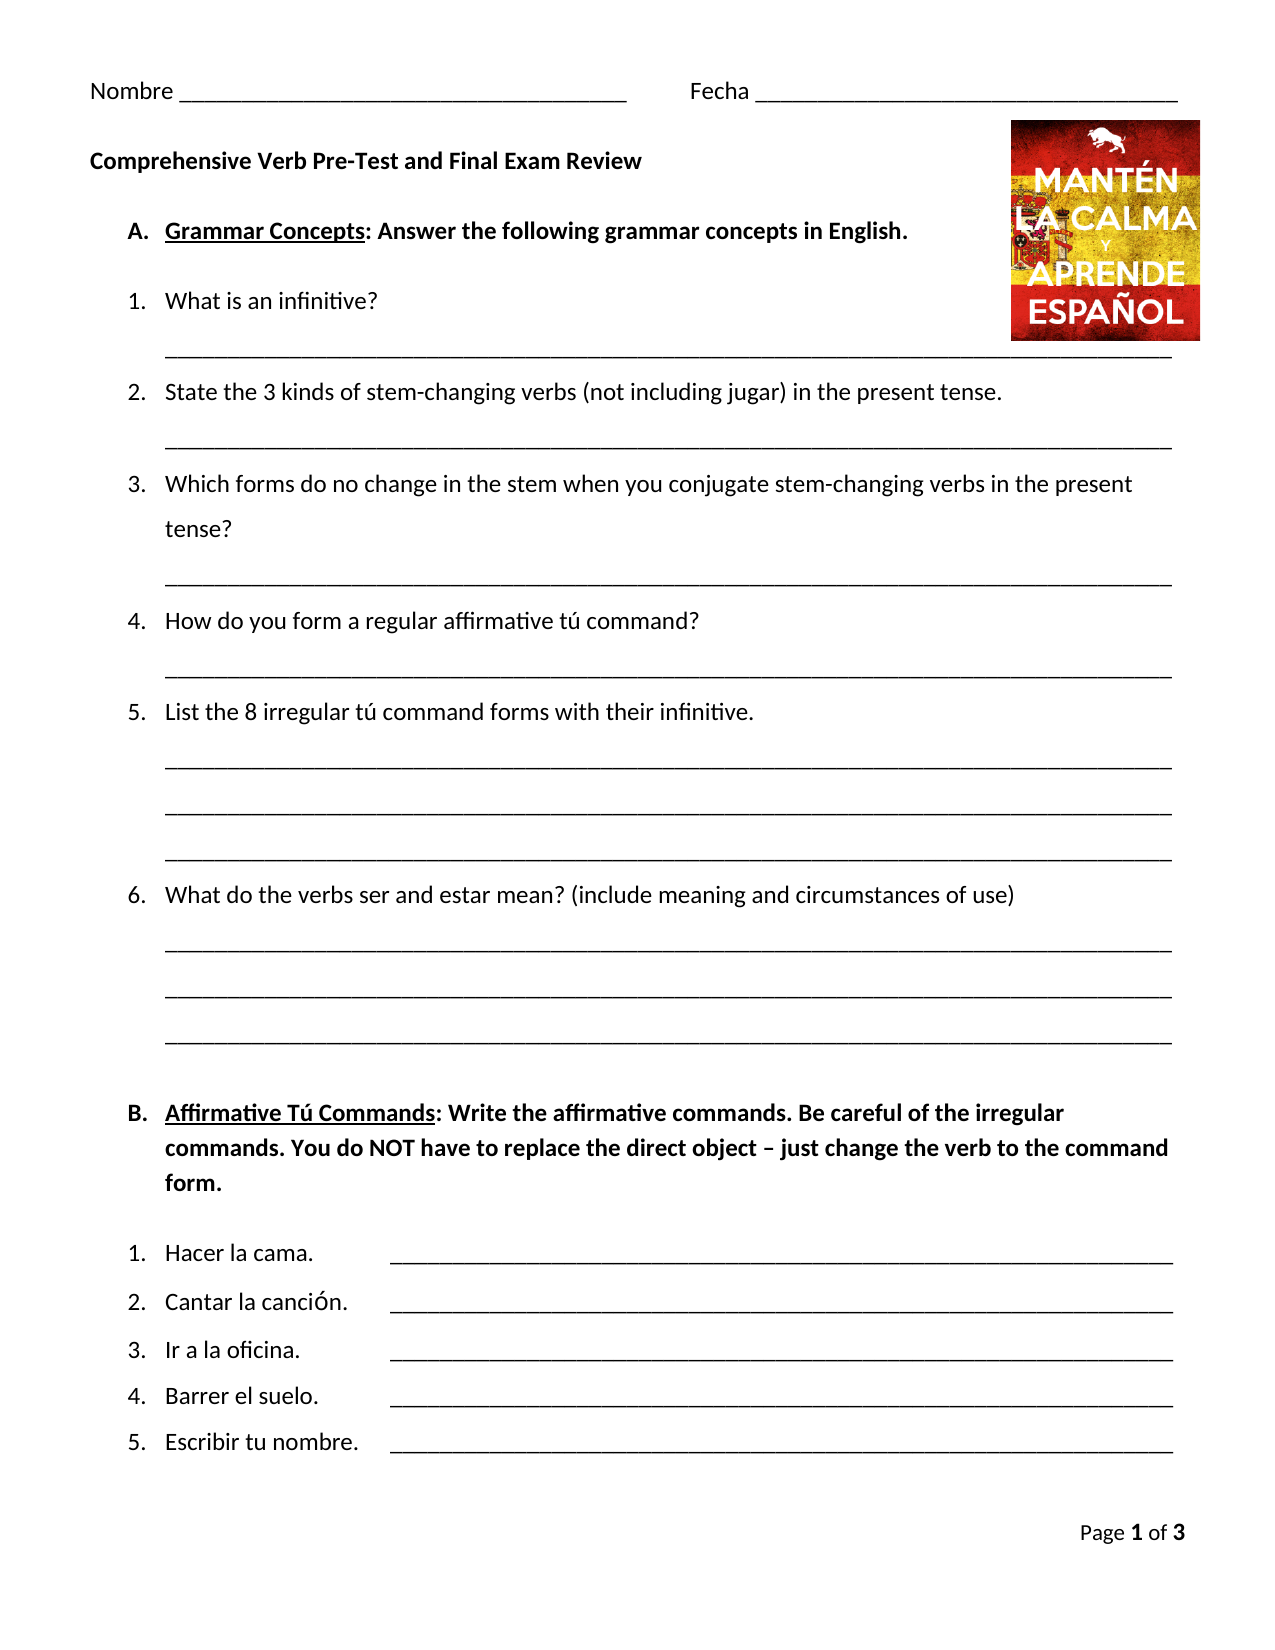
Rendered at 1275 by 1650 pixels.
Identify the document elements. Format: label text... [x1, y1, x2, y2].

list _________________________________________________________________________________ [165, 742, 1185, 773]
picture [1011, 120, 1200, 341]
list _________________________________________________________________________________ [165, 925, 1185, 956]
list Which forms do no change in the stem when you conjugate stem-changing verbs in the present tense? [127, 468, 1185, 544]
list How do you form a regular affirmative tú command? [127, 605, 1185, 636]
text Comprehensive Verb Pre-Test and Final Exam Review [90, 145, 1011, 176]
list _________________________________________________________________________________ [165, 788, 1185, 818]
list Hacer la cama. _______________________________________________________________ [127, 1237, 1185, 1268]
list State the 3 kinds of stem-changing verbs (not including jugar) in the present tense. [127, 376, 1185, 407]
list _________________________________________________________________________________ [165, 834, 1185, 864]
text Nombre ____________________________________ Fecha __________________________________ [90, 75, 1185, 106]
text _________________________________________________________________________________ [127, 559, 1185, 590]
list _________________________________________________________________________________ [165, 331, 1185, 361]
list __________________________________________________________________________________________________________________________________________________________________ [165, 971, 1185, 1047]
list Escribir tu nombre. _______________________________________________________________ [127, 1426, 1185, 1456]
list List the 8 irregular tú command forms with their infinitive. [127, 697, 1185, 727]
list _________________________________________________________________________________ [165, 422, 1185, 453]
list What do the verbs ser and estar mean? (include meaning and circumstances of use) [127, 879, 1185, 910]
list What is an infinitive? [127, 285, 1011, 316]
list Affirmative Tú Commands: Write the affirmative commands. Be careful of the irregular commands. You do NOT have to replace the direct object – just change the verb to the command form. [127, 1097, 1185, 1198]
list Barrer el suelo. _______________________________________________________________ [127, 1380, 1185, 1410]
list Grammar Concepts: Answer the following grammar concepts in English. [127, 215, 1011, 246]
list _________________________________________________________________________________ [165, 651, 1185, 681]
list Ir a la oficina. _______________________________________________________________ [127, 1334, 1185, 1365]
list Cantar la canción. _______________________________________________________________ [127, 1283, 1185, 1317]
